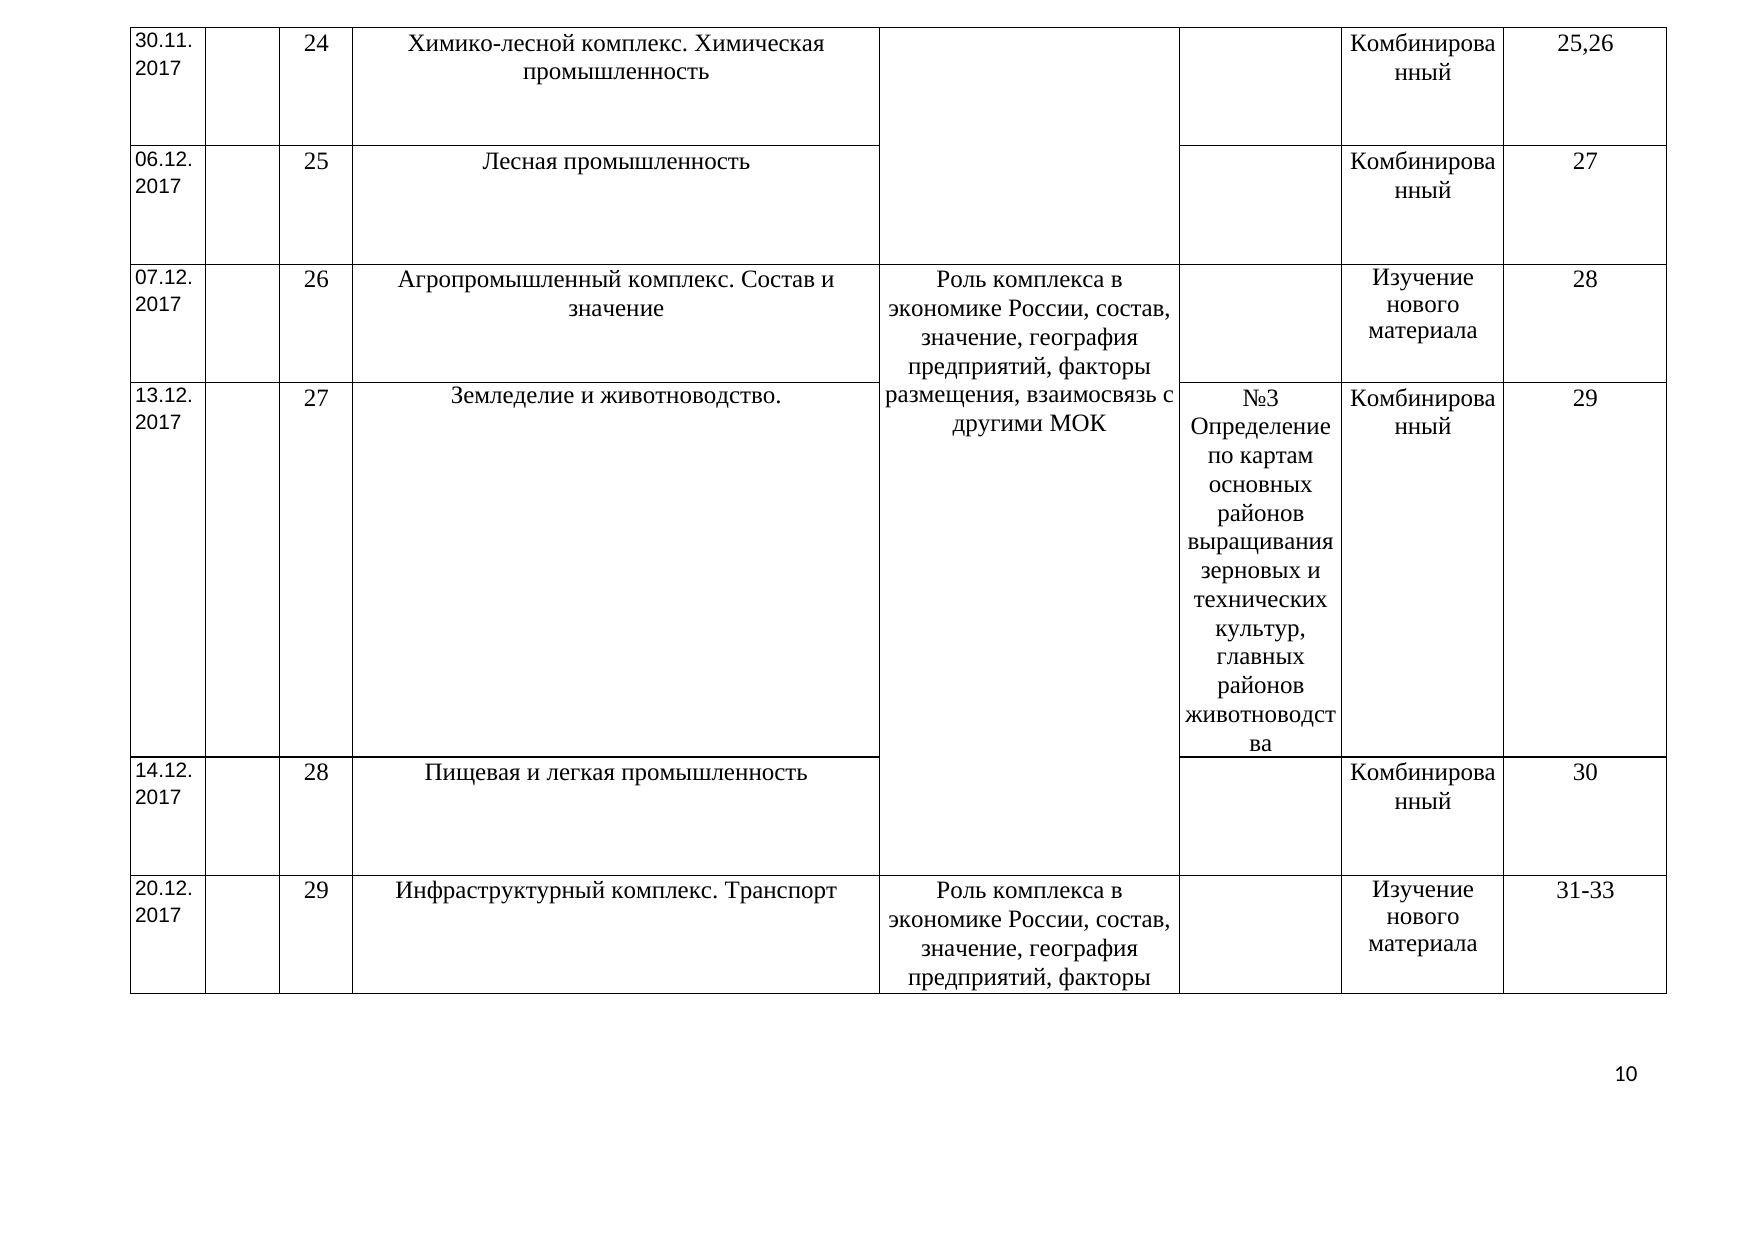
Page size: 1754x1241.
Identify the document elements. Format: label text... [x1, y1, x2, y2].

table_cell 28 [1504, 265, 1666, 382]
table_cell [206, 383, 279, 756]
table_cell 27 [1504, 146, 1666, 263]
table_cell 27 [280, 383, 352, 756]
table_cell 31-33 [1504, 876, 1666, 993]
table_cell [206, 146, 279, 263]
table_cell 29 [1504, 383, 1666, 756]
table_cell Химико-лесной комплекс. Химическая промышленность [353, 28, 879, 145]
table_cell Комбинированный [1342, 28, 1503, 145]
table_cell Земледелие и животноводство. [353, 383, 879, 756]
table_cell [206, 758, 279, 874]
table_cell 07.12.2017 [131, 265, 205, 382]
table_cell 25,26 [1504, 28, 1666, 145]
table_cell Комбинированный [1342, 758, 1503, 874]
table_cell 29 [280, 876, 352, 993]
table_cell 30.11.2017 [131, 28, 205, 145]
table_cell [206, 876, 279, 993]
table_cell [206, 28, 279, 145]
table_cell Комбинированный [1342, 146, 1503, 263]
table_cell 13.12.2017 [131, 383, 205, 756]
table_cell 14.12.2017 [131, 758, 205, 874]
table_cell Агропромышленный комплекс. Состав и значение [353, 265, 879, 382]
table_cell 30 [1504, 758, 1666, 874]
table_cell Инфраструктурный комплекс. Транспорт [353, 876, 879, 993]
table_cell [1180, 28, 1341, 145]
table_cell 26 [280, 265, 352, 382]
table_cell Лесная промышленность [353, 146, 879, 263]
table_cell 06.12.2017 [131, 146, 205, 263]
table_cell 20.12.2017 [131, 876, 205, 993]
table_cell [1180, 265, 1341, 382]
table_cell 24 [280, 28, 352, 145]
table_cell Роль комплекса в экономике России, состав, значение, география предприятий, факторы размещения, взаимосвязь с другими МОК [880, 265, 1179, 874]
table_cell Изучение нового материала [1342, 265, 1503, 382]
table_cell 25 [280, 146, 352, 263]
table_cell [1180, 758, 1341, 874]
table_cell Изучение нового материала [1342, 876, 1503, 993]
table_cell №3 Определение по картам основных районов выращивания зерновых и технических культур, главных районов животноводства [1180, 383, 1341, 756]
table_cell [1180, 876, 1341, 993]
table_cell [206, 265, 279, 382]
table_cell Комбинированный [1342, 383, 1503, 756]
table_cell Пищевая и легкая промышленность [353, 758, 879, 874]
table_cell [1180, 146, 1341, 263]
table_cell 28 [280, 758, 352, 874]
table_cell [880, 876, 1179, 993]
